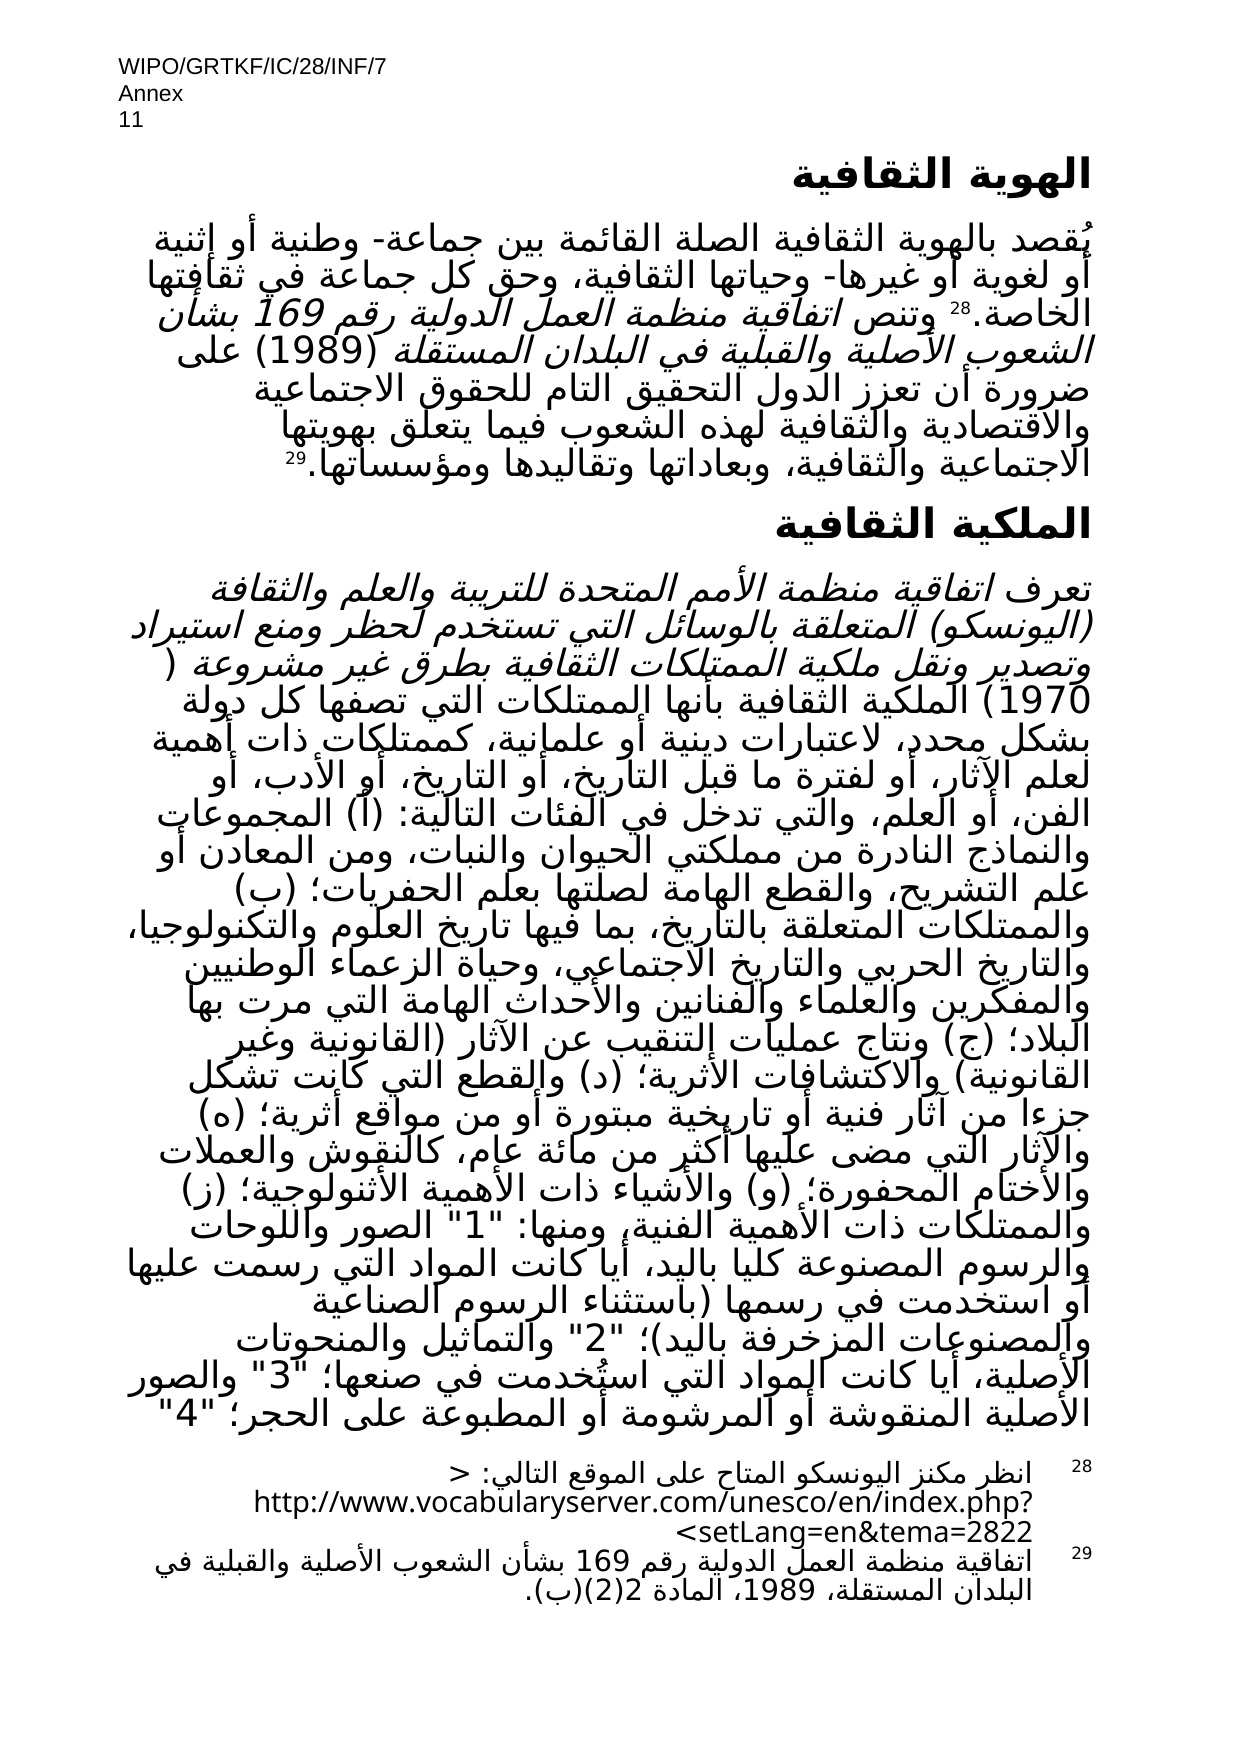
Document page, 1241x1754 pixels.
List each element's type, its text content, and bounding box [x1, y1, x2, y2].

text الهوية الثقافية [1056, 158, 1092, 196]
text الهوية الثقافية [118, 158, 1067, 196]
text الملكية الثقافية [118, 508, 1092, 546]
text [118, 571, 1092, 1433]
text يُقصد بالهوية الثقافية الصلة القائمة بين جماعة- وطنية أو إثنية أو لغوية أو غيرها- وحياتها الثقافية، وحق كل جماعة في ثقافتها الخاصة. وتنص اتفاقية منظمة العمل الدولية رقم 169 بشأن الشعوب الأصلية والقبلية في البلدان المستقلة (1989) على ضرورة أن تعزز الدول التحقيق التام للحقوق الاجتماعية والاقتصادية والثقافية لهذه الشعوب فيما يتعلق بهويتها الاجتماعية والثقافية، وبعاداتها وتقاليدها ومؤسساتها. [118, 221, 1092, 483]
